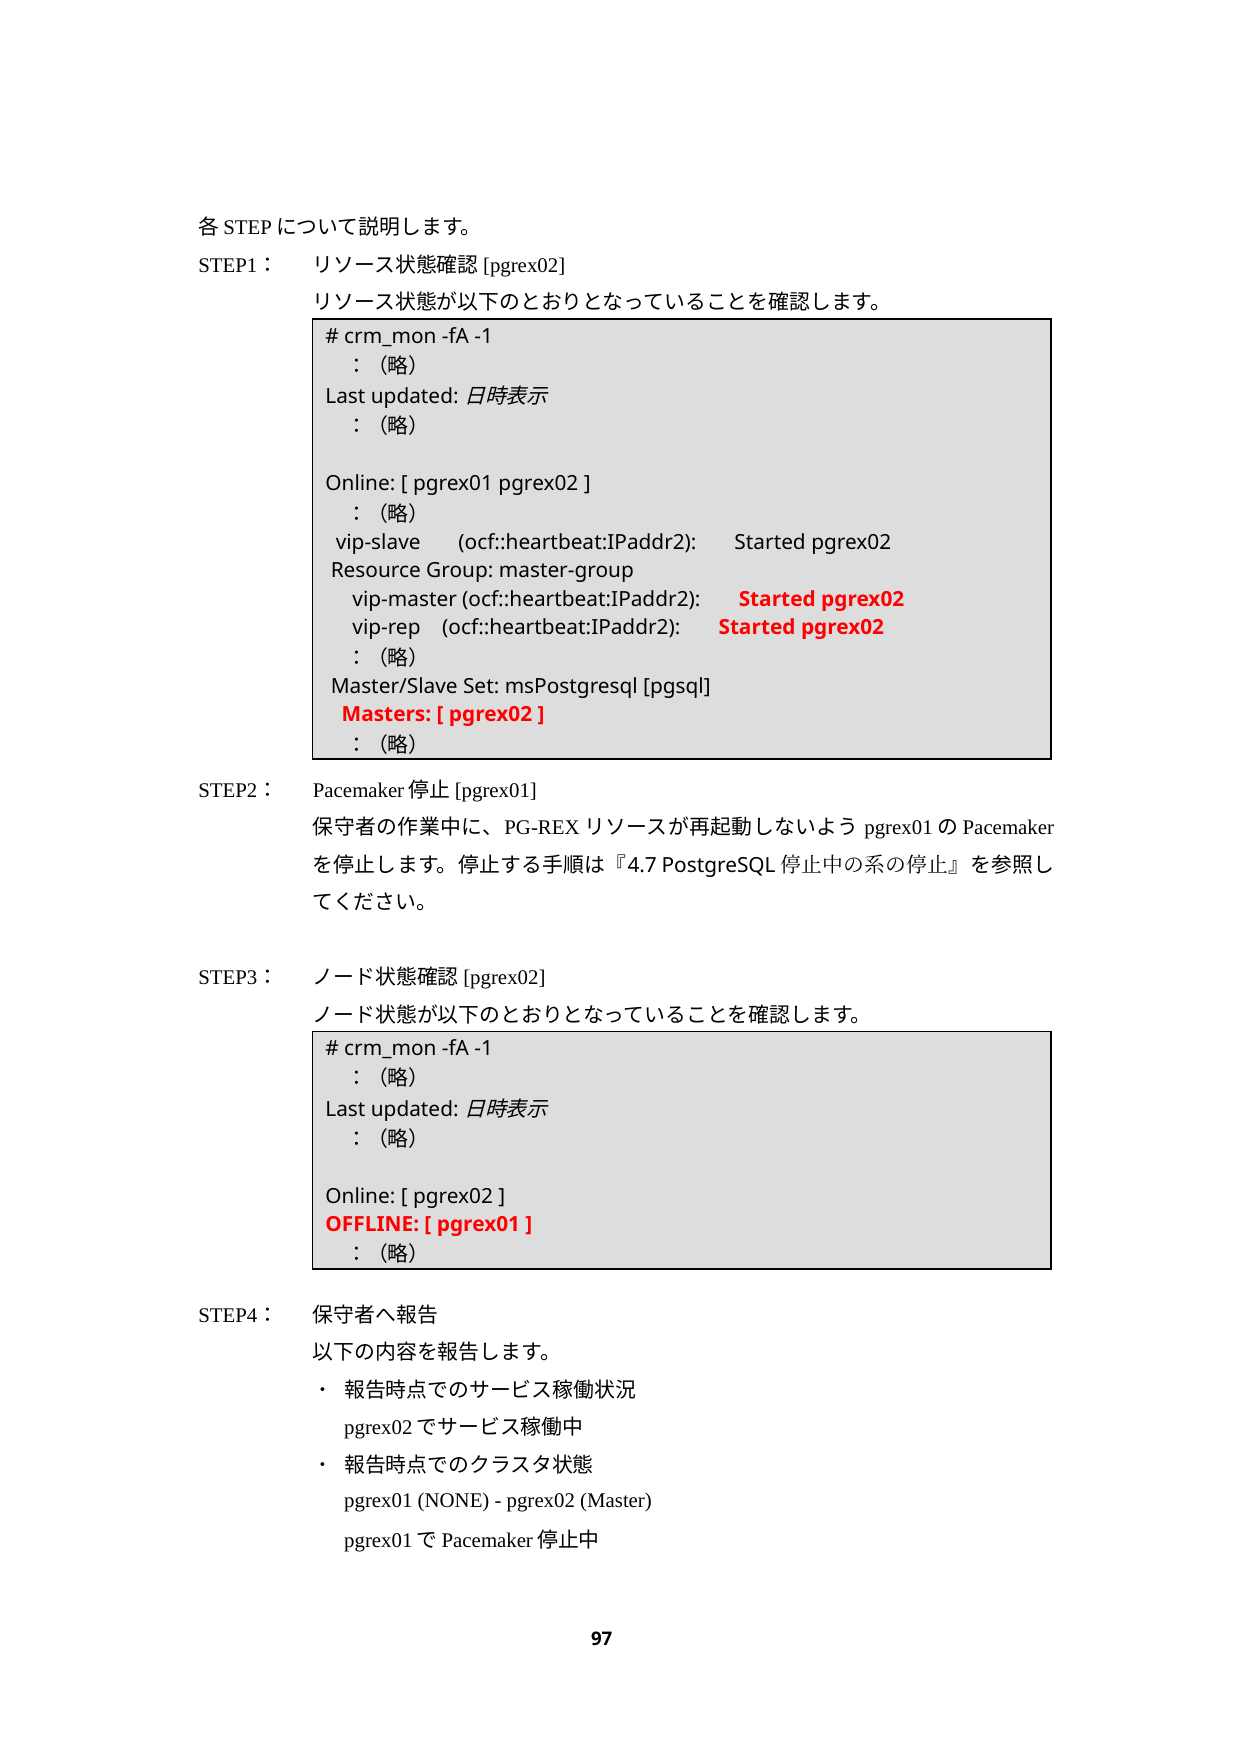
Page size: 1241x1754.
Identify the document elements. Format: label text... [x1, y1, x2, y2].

text リソース状態が以下のとおりとなっていることを確認します。 [313, 282, 1054, 319]
text ノード状態が以下のとおりとなっていることを確認します。 [313, 994, 1054, 1032]
text STEP2： Pacemaker停止 [pgrex01] [198, 769, 1054, 807]
text STEP4： 保守者へ報告 [198, 1294, 1054, 1332]
text STEP1： リソース状態確認 [pgrex02] [198, 244, 1054, 282]
list 報告時点でのクラスタ状態 pgrex01 (NONE) - pgrex02 (Master) pgrex01でPacemaker停止中 [313, 1444, 1054, 1557]
text 以下の内容を報告します。 [313, 1332, 1054, 1369]
text 各STEPについて説明します。 [177, 207, 1054, 244]
list 報告時点でのサービス稼働状況 pgrex02でサービス稼働中 [313, 1369, 1054, 1444]
text STEP3： ノード状態確認 [pgrex02] [198, 957, 1054, 994]
text 保守者の作業中に、PG-REXリソースが再起動しないようpgrex01のPacemakerを停止します。停止する手順は『4.7 PostgreSQL停止中の系の停止』を参照してください。 [313, 807, 1054, 919]
